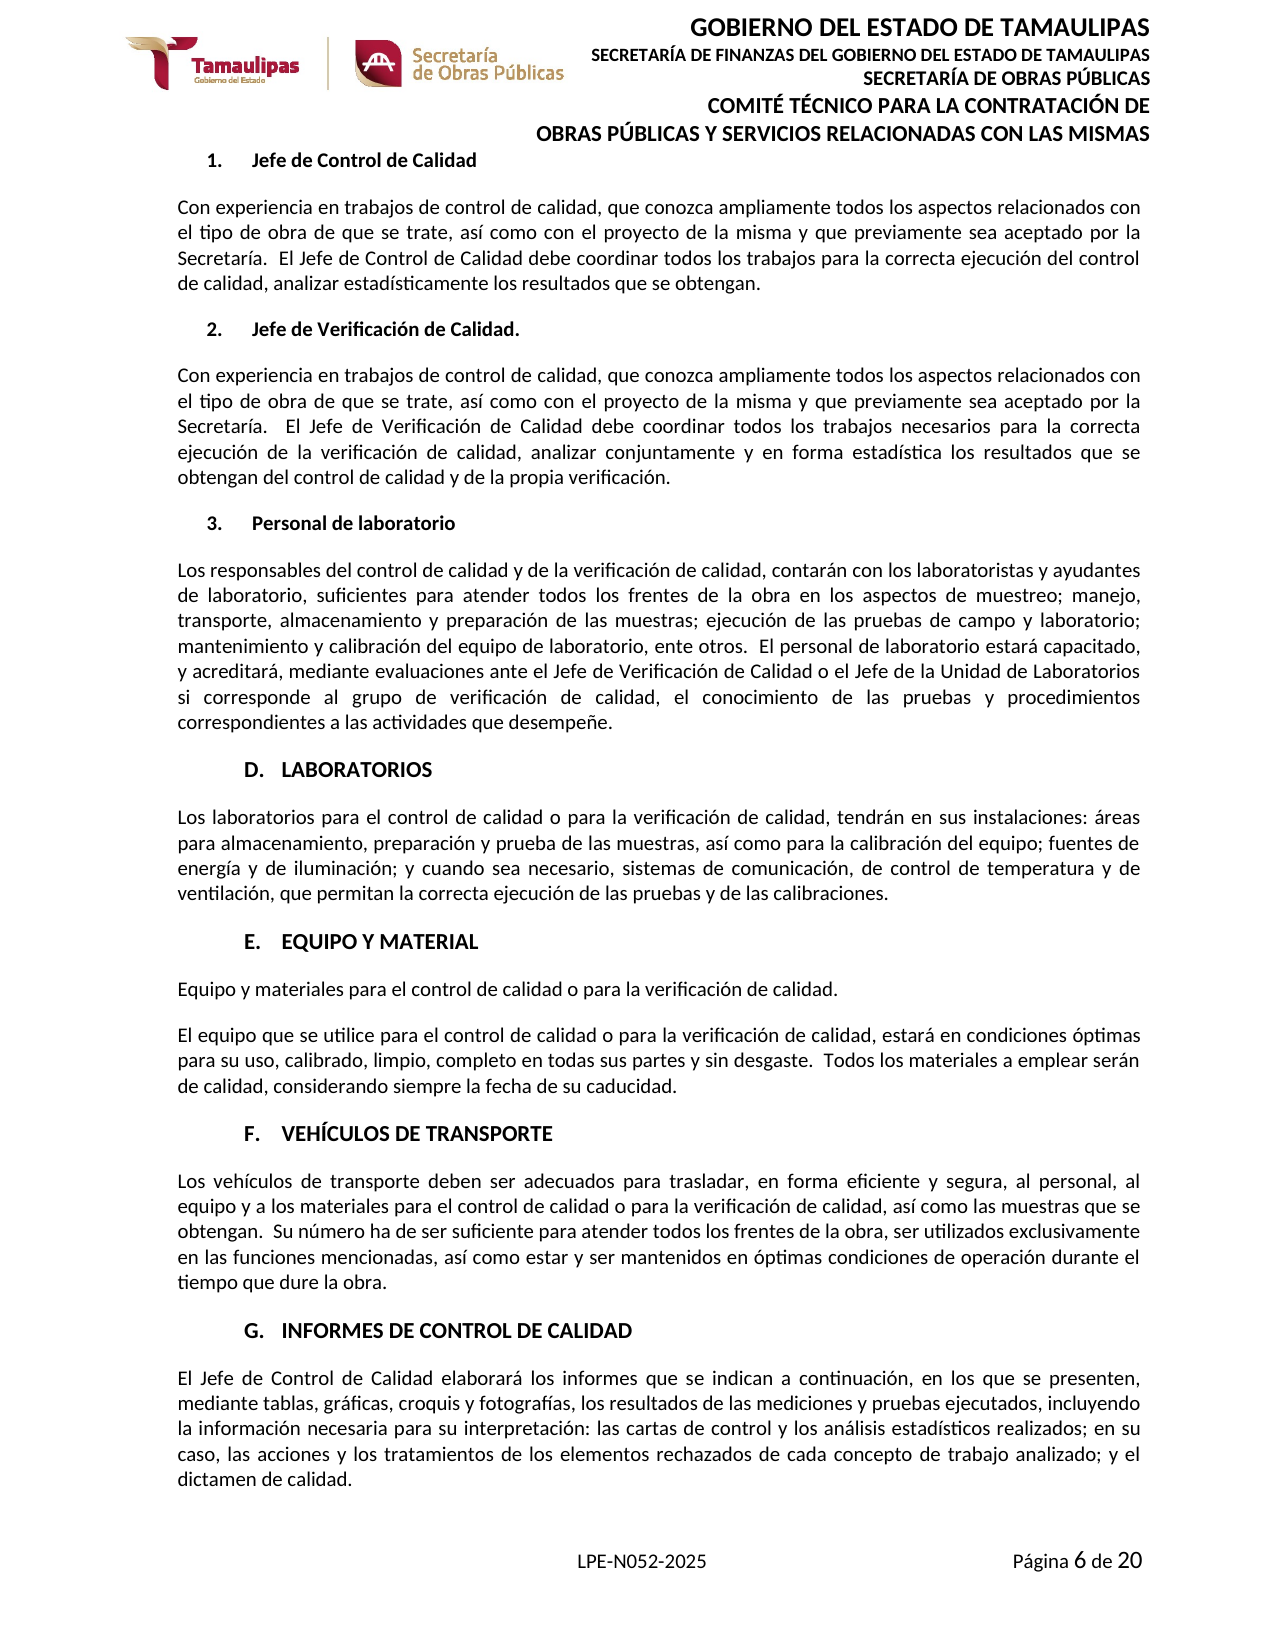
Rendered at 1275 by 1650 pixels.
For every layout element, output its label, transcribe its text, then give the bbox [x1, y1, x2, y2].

list INFORMES DE CONTROL DE CALIDAD [244, 1316, 1142, 1344]
list LABORATORIOS [244, 756, 1142, 783]
text Con experiencia en trabajos de control de calidad, que conozca ampliamente todos los aspectos relacionados con el tipo de obra de que se trate, así como con el proyecto de la misma y que previamente sea aceptado por la Secretaría. El Jefe de Verificación de Calidad debe coordinar todos los trabajos necesarios para la correcta ejecución de la verificación de calidad, analizar conjuntamente y en forma estadística los resultados que se obtengan del control de calidad y de la propia verificación. [177, 363, 1142, 490]
text Los vehículos de transporte deben ser adecuados para trasladar, en forma eficiente y segura, al personal, al equipo y a los materiales para el control de calidad o para la verificación de calidad, así como las muestras que se obtengan. Su número ha de ser suficiente para atender todos los frentes de la obra, ser utilizados exclusivamente en las funciones mencionadas, así como estar y ser mantenidos en óptimas condiciones de operación durante el tiempo que dure la obra. [177, 1168, 1142, 1295]
text Con experiencia en trabajos de control de calidad, que conozca ampliamente todos los aspectos relacionados con el tipo de obra de que se trate, así como con el proyecto de la misma y que previamente sea aceptado por la Secretaría. El Jefe de Control de Calidad debe coordinar todos los trabajos para la correcta ejecución del control de calidad, analizar estadísticamente los resultados que se obtengan. [177, 194, 1142, 296]
list Personal de laboratorio [214, 511, 1142, 536]
text Los laboratorios para el control de calidad o para la verificación de calidad, tendrán en sus instalaciones: áreas para almacenamiento, preparación y prueba de las muestras, así como para la calibración del equipo; fuentes de energía y de iluminación; y cuando sea necesario, sistemas de comunicación, de control de temperatura y de ventilación, que permitan la correcta ejecución de las pruebas y de las calibraciones. [177, 804, 1142, 906]
text El Jefe de Control de Calidad elaborará los informes que se indican a continuación, en los que se presenten, mediante tablas, gráficas, croquis y fotografías, los resultados de las mediciones y pruebas ejecutados, incluyendo la información necesaria para su interpretación: las cartas de control y los análisis estadísticos realizados; en su caso, las acciones y los tratamientos de los elementos rechazados de cada concepto de trabajo analizado; y el dictamen de calidad. [177, 1365, 1142, 1492]
list Jefe de Verificación de Calidad. [214, 316, 1142, 342]
list VEHÍCULOS DE TRANSPORTE [244, 1119, 1142, 1147]
text Equipo y materiales para el control de calidad o para la verificación de calidad. [177, 976, 1142, 1001]
list EQUIPO Y MATERIAL [244, 927, 1142, 955]
picture [118, 15, 655, 106]
text Los responsables del control de calidad y de la verificación de calidad, contarán con los laboratoristas y ayudantes de laboratorio, suficientes para atender todos los frentes de la obra en los aspectos de muestreo; manejo, transporte, almacenamiento y preparación de las muestras; ejecución de las pruebas de campo y laboratorio; mantenimiento y calibración del equipo de laboratorio, ente otros. El personal de laboratorio estará capacitado, y acreditará, mediante evaluaciones ante el Jefe de Verificación de Calidad o el Jefe de la Unidad de Laboratorios si corresponde al grupo de verificación de calidad, el conocimiento de las pruebas y procedimientos correspondientes a las actividades que desempeñe. [177, 557, 1142, 735]
list Jefe de Control de Calidad [214, 148, 1142, 173]
text El equipo que se utilice para el control de calidad o para la verificación de calidad, estará en condiciones óptimas para su uso, calibrado, limpio, completo en todas sus partes y sin desgaste. Todos los materiales a emplear serán de calidad, considerando siempre la fecha de su caducidad. [177, 1022, 1142, 1098]
